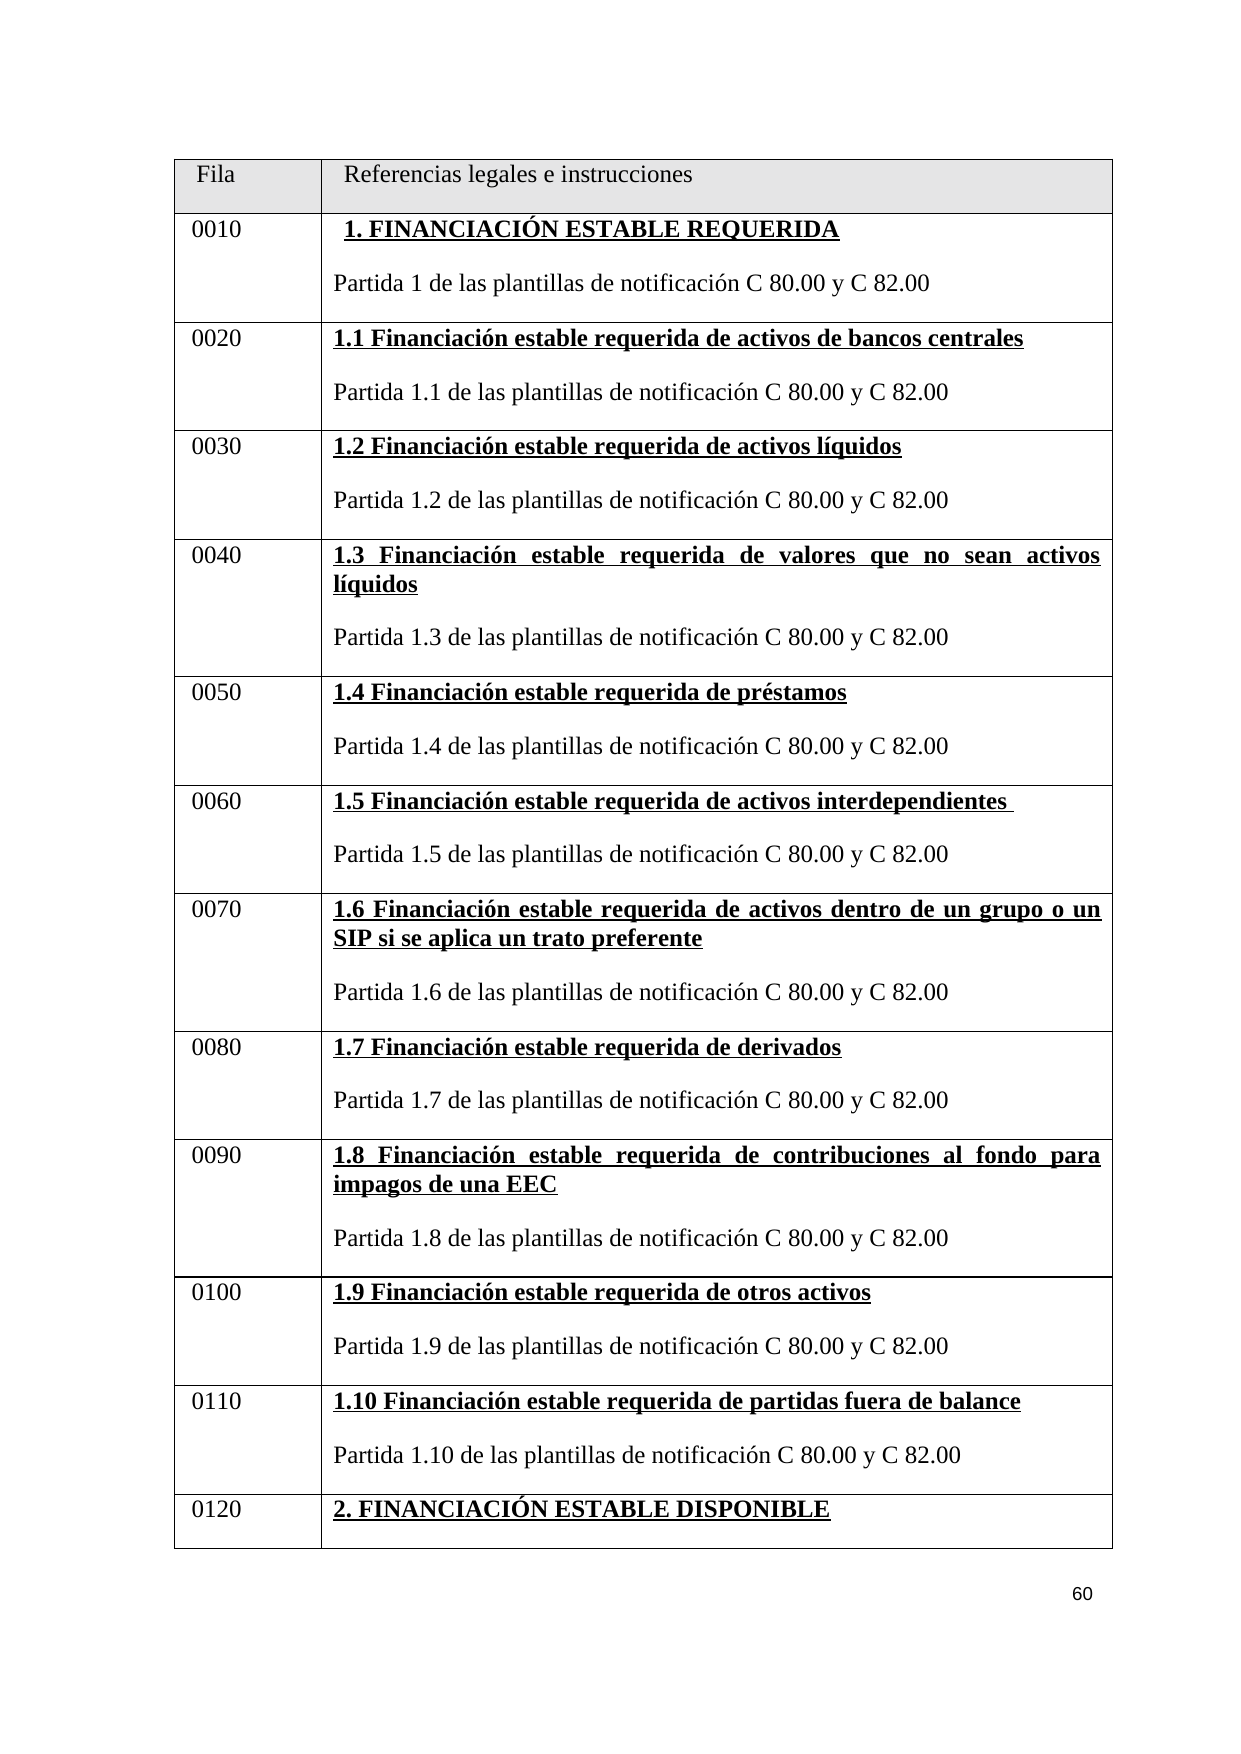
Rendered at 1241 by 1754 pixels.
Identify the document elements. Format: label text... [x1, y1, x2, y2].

table_cell 0080 [175, 1032, 321, 1139]
table_cell 0120 [175, 1495, 321, 1548]
table_cell 0040 [175, 540, 321, 676]
table_cell 0090 [175, 1140, 321, 1276]
table_cell 1.4 Financiación estable requerida de préstamos Partida 1.4 de las plantillas de notificación C 80.00 y C 82.00 [322, 677, 1112, 785]
table_cell 0050 [175, 677, 321, 785]
table_cell 1. FINANCIACIÓN ESTABLE REQUERIDA Partida 1 de las plantillas de notificación C 80.00 y C 82.00 [322, 214, 1112, 322]
table_cell 0110 [175, 1386, 321, 1493]
table_cell 1.7 Financiación estable requerida de derivados Partida 1.7 de las plantillas de notificación C 80.00 y C 82.00 [322, 1032, 1112, 1139]
table_cell 1.10 Financiación estable requerida de partidas fuera de balance Partida 1.10 de las plantillas de notificación C 80.00 y C 82.00 [322, 1386, 1112, 1493]
table_cell 1.5 Financiación estable requerida de activos interdependientes Partida 1.5 de las plantillas de notificación C 80.00 y C 82.00 [322, 786, 1112, 893]
table_cell 1.9 Financiación estable requerida de otros activos Partida 1.9 de las plantillas de notificación C 80.00 y C 82.00 [322, 1278, 1112, 1385]
table_cell 1.1 Financiación estable requerida de activos de bancos centrales Partida 1.1 de las plantillas de notificación C 80.00 y C 82.00 [322, 323, 1112, 430]
table_cell 0060 [175, 786, 321, 893]
table_cell 0070 [175, 894, 321, 1031]
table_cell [322, 1495, 1112, 1548]
table_cell 1.3 Financiación estable requerida de valores que no sean activos líquidos Partida 1.3 de las plantillas de notificación C 80.00 y C 82.00 [322, 540, 1112, 676]
table_cell 0020 [175, 323, 321, 430]
table_cell 0100 [175, 1278, 321, 1385]
table_header Referencias legales e instrucciones [322, 160, 1112, 213]
table_cell 1.2 Financiación estable requerida de activos líquidos Partida 1.2 de las plantillas de notificación C 80.00 y C 82.00 [322, 431, 1112, 539]
table_cell 1.8 Financiación estable requerida de contribuciones al fondo para impagos de una EEC Partida 1.8 de las plantillas de notificación C 80.00 y C 82.00 [322, 1140, 1112, 1276]
table_cell 0030 [175, 431, 321, 539]
table_cell 1.6 Financiación estable requerida de activos dentro de un grupo o un SIP si se aplica un trato preferente Partida 1.6 de las plantillas de notificación C 80.00 y C 82.00 [322, 894, 1112, 1031]
table_cell 0010 [175, 214, 321, 322]
table_header Fila [175, 160, 321, 213]
